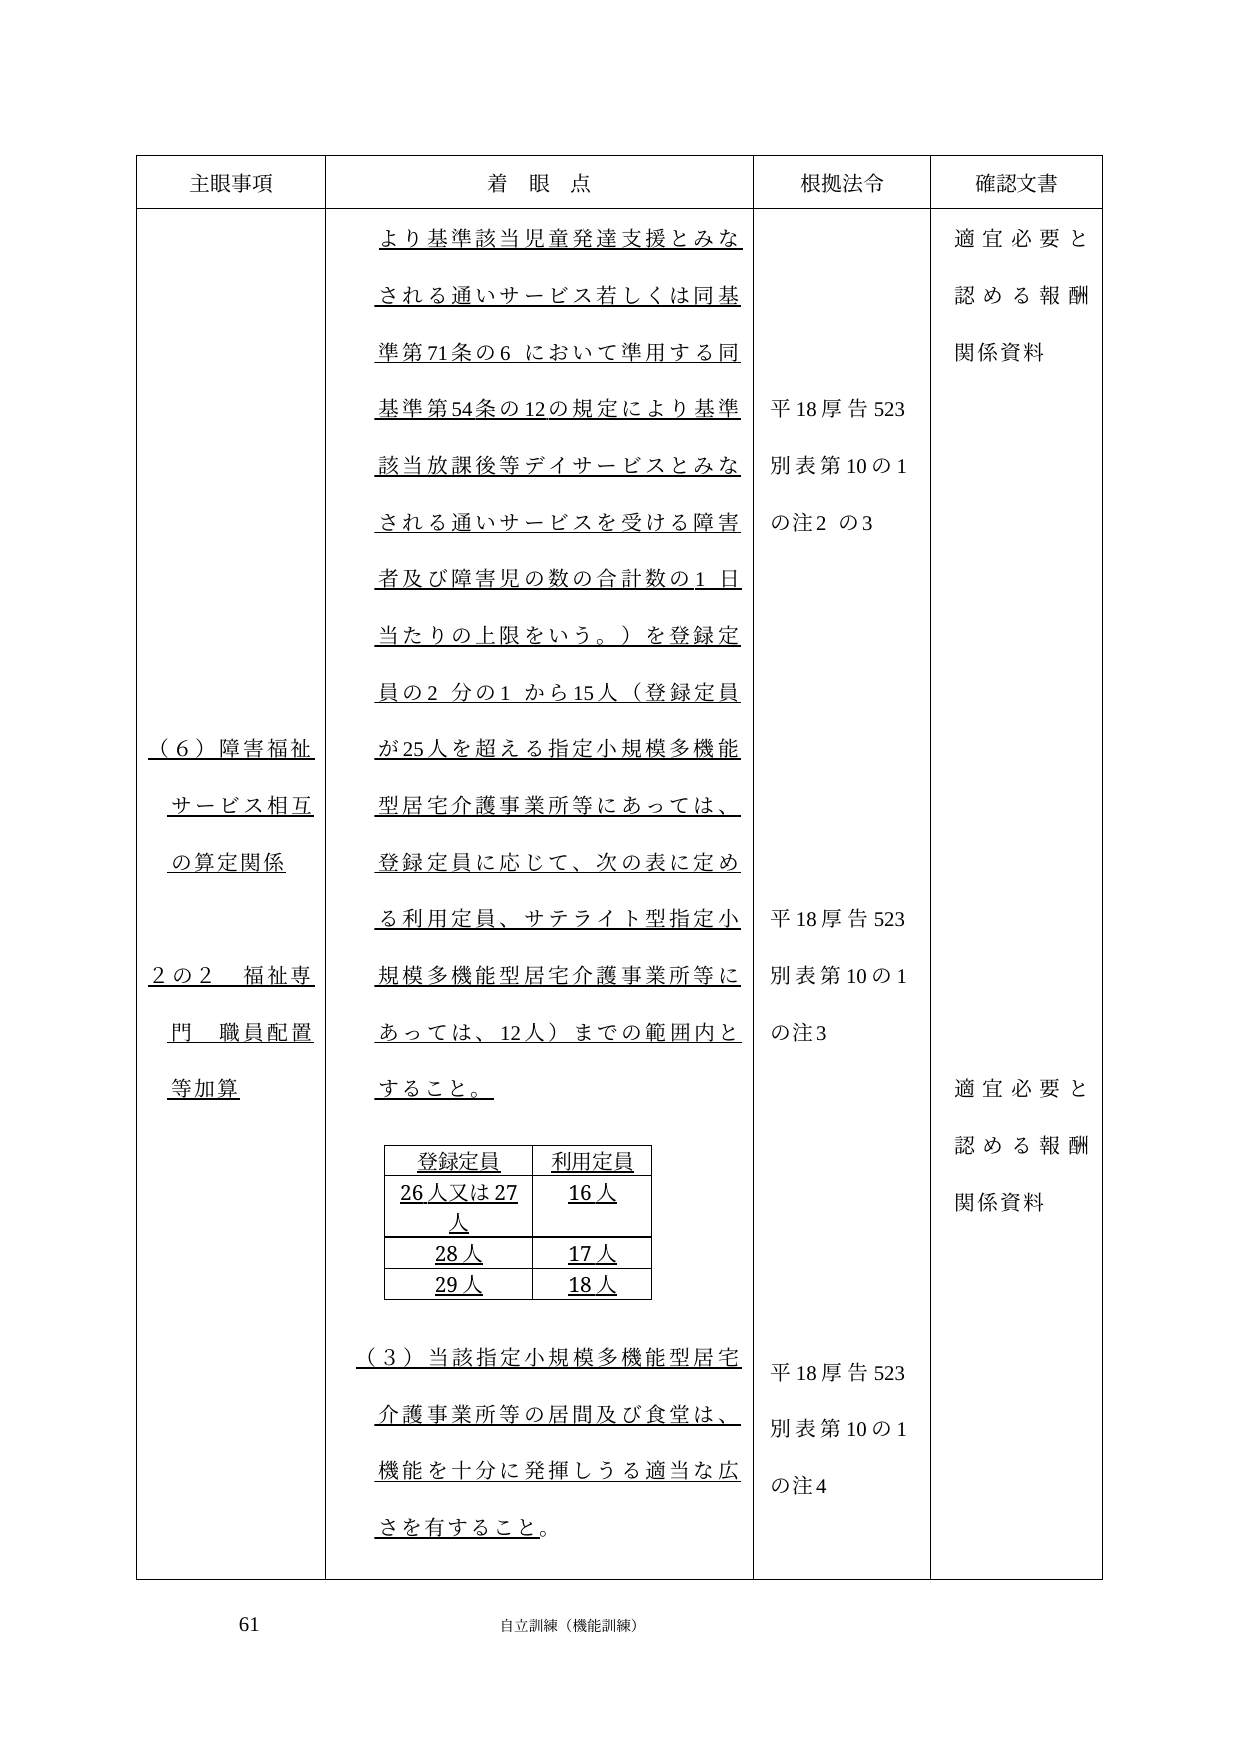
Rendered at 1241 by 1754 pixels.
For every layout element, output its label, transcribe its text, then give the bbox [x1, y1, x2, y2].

table_header 根拠法令 [754, 156, 930, 208]
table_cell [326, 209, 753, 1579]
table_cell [931, 209, 1102, 1579]
table_header 確認文書 [931, 156, 1102, 208]
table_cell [137, 209, 325, 1579]
table_header 主眼事項 [137, 156, 325, 208]
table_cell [754, 209, 930, 1579]
table_header 着 眼 点 [326, 156, 753, 208]
